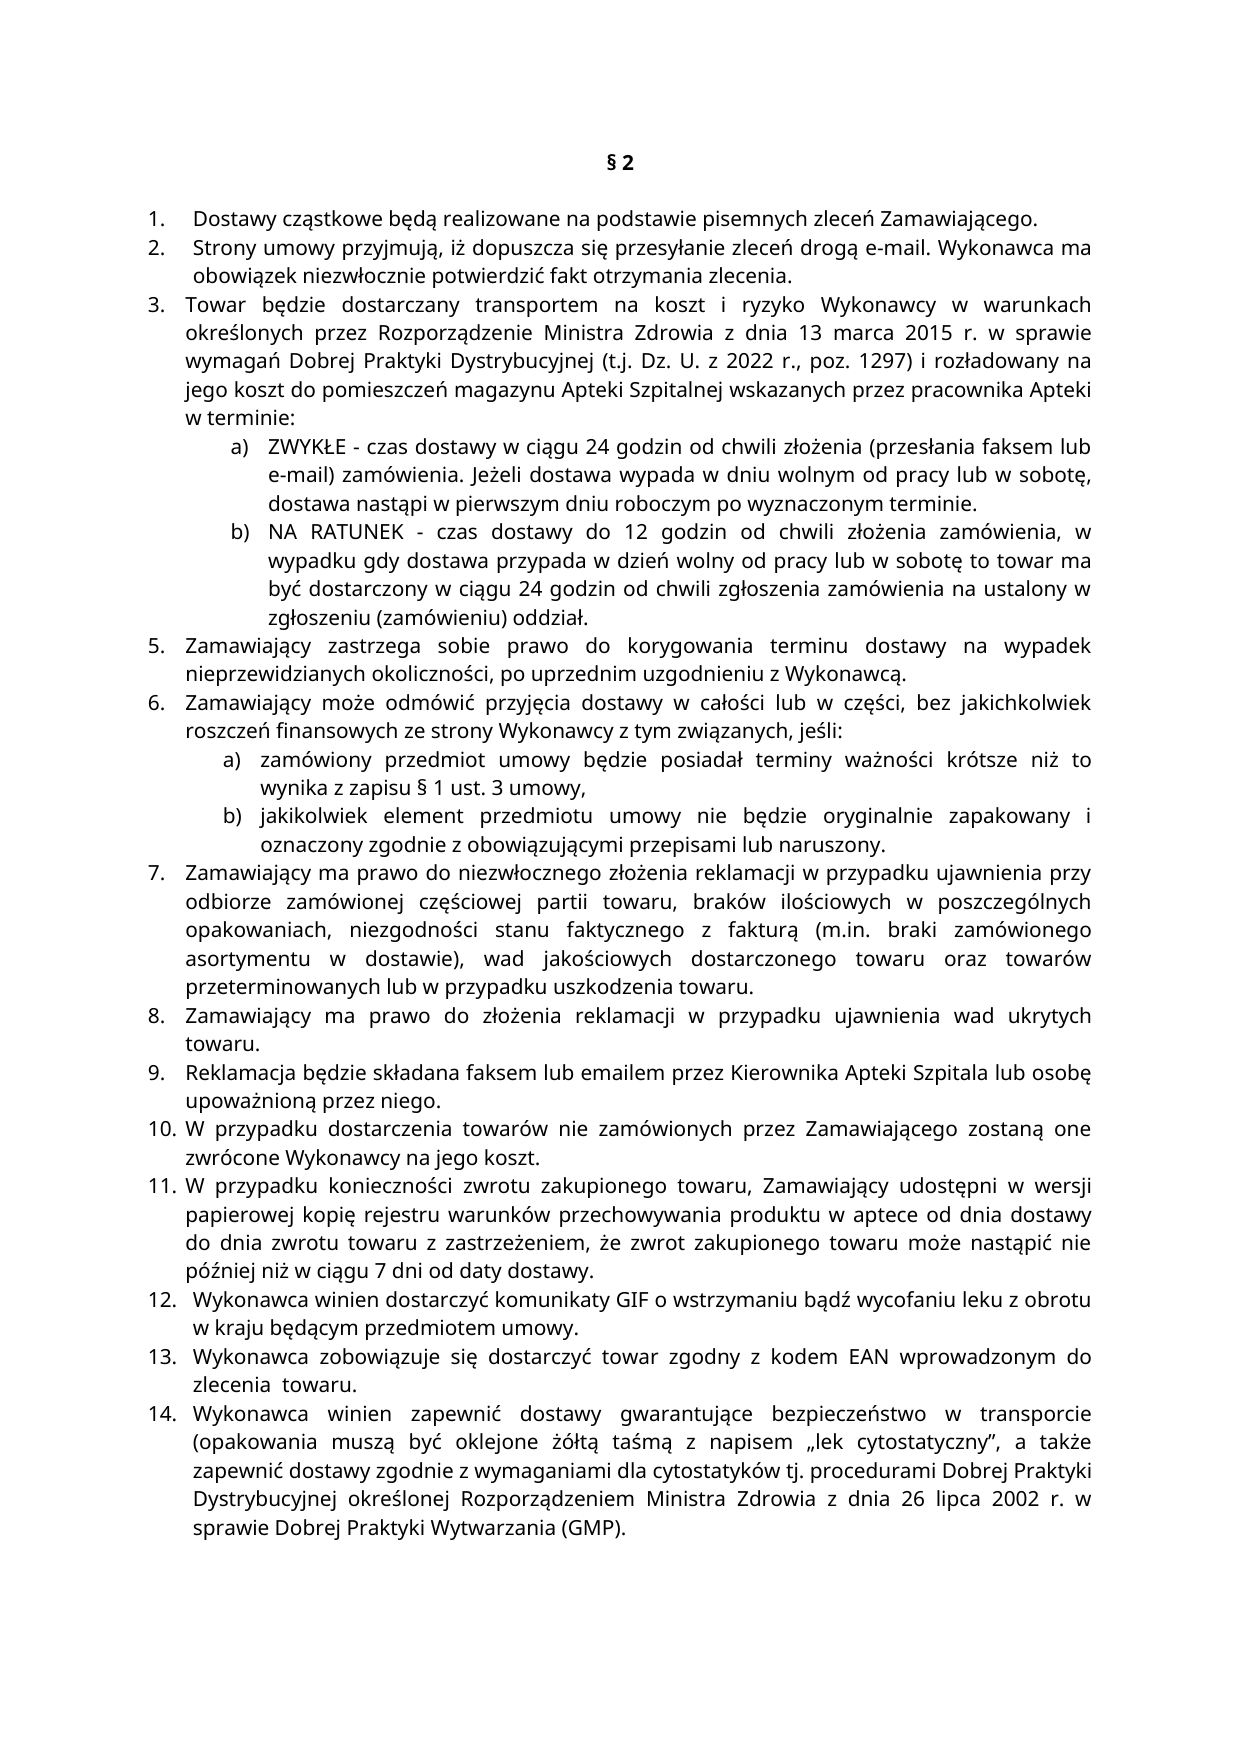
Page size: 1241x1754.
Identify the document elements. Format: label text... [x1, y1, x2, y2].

list Zamawiający ma prawo do niezwłocznego złożenia reklamacji w przypadku ujawnienia przy odbiorze zamówionej częściowej partii towaru, braków ilościowych w poszczególnych opakowaniach, niezgodności stanu faktycznego z fakturą (m.in. braki zamówionego asortymentu w dostawie), wad jakościowych dostarczonego towaru oraz towarów przeterminowanych lub w przypadku uszkodzenia towaru. [148, 858, 1093, 1001]
list NA RATUNEK - czas dostawy do 12 godzin od chwili złożenia zamówienia, w wypadku gdy dostawa przypada w dzień wolny od pracy lub w sobotę to towar ma być dostarczony w ciągu 24 godzin od chwili zgłoszenia zamówienia na ustalony w zgłoszeniu (zamówieniu) oddział. [230, 517, 1093, 631]
list zamówiony przedmiot umowy będzie posiadał terminy ważności krótsze niż to wynika z zapisu § 1 ust. 3 umowy, [223, 745, 1093, 802]
list Wykonawca winien dostarczyć komunikaty GIF o wstrzymaniu bądź wycofaniu leku z obrotu w kraju będącym przedmiotem umowy. [148, 1285, 1093, 1342]
list W przypadku dostarczenia towarów nie zamówionych przez Zamawiającego zostaną one zwrócone Wykonawcy na jego koszt. [148, 1114, 1093, 1171]
text § 2 [148, 148, 1093, 176]
list jakikolwiek element przedmiotu umowy nie będzie oryginalnie zapakowany i oznaczony zgodnie z obowiązującymi przepisami lub naruszony. [223, 802, 1093, 858]
list W przypadku konieczności zwrotu zakupionego towaru, Zamawiający udostępni w wersji papierowej kopię rejestru warunków przechowywania produktu w aptece od dnia dostawy do dnia zwrotu towaru z zastrzeżeniem, że zwrot zakupionego towaru może nastąpić nie później niż w ciągu 7 dni od daty dostawy. [148, 1171, 1093, 1285]
list ZWYKŁE - czas dostawy w ciągu 24 godzin od chwili złożenia (przesłania faksem lub e-mail) zamówienia. Jeżeli dostawa wypada w dniu wolnym od pracy lub w sobotę, dostawa nastąpi w pierwszym dniu roboczym po wyznaczonym terminie. [230, 432, 1093, 517]
list Reklamacja będzie składana faksem lub emailem przez Kierownika Apteki Szpitala lub osobę upoważnioną przez niego. [148, 1058, 1093, 1114]
list Zamawiający może odmówić przyjęcia dostawy w całości lub w części, bez jakichkolwiek roszczeń finansowych ze strony Wykonawcy z tym związanych, jeśli: [148, 688, 1093, 745]
list Dostawy cząstkowe będą realizowane na podstawie pisemnych zleceń Zamawiającego. [148, 204, 1093, 233]
list Zamawiający ma prawo do złożenia reklamacji w przypadku ujawnienia wad ukrytych towaru. [148, 1001, 1093, 1058]
list Strony umowy przyjmują, iż dopuszcza się przesyłanie zleceń drogą e-mail. Wykonawca ma obowiązek niezwłocznie potwierdzić fakt otrzymania zlecenia. [148, 233, 1093, 290]
list Zamawiający zastrzega sobie prawo do korygowania terminu dostawy na wypadek nieprzewidzianych okoliczności, po uprzednim uzgodnieniu z Wykonawcą. [148, 631, 1093, 688]
list Wykonawca winien zapewnić dostawy gwarantujące bezpieczeństwo w transporcie (opakowania muszą być oklejone żółtą taśmą z napisem „lek cytostatyczny”, a także zapewnić dostawy zgodnie z wymaganiami dla cytostatyków tj. procedurami Dobrej Praktyki Dystrybucyjnej określonej Rozporządzeniem Ministra Zdrowia z dnia 26 lipca 2002 r. w sprawie Dobrej Praktyki Wytwarzania (GMP). [148, 1399, 1093, 1541]
list Wykonawca zobowiązuje się dostarczyć towar zgodny z kodem EAN wprowadzonym do zlecenia towaru. [148, 1342, 1093, 1399]
list Towar będzie dostarczany transportem na koszt i ryzyko Wykonawcy w warunkach określonych przez Rozporządzenie Ministra Zdrowia z dnia 13 marca 2015 r. w sprawie wymagań Dobrej Praktyki Dystrybucyjnej (t.j. Dz. U. z 2022 r., poz. 1297) i rozładowany na jego koszt do pomieszczeń magazynu Apteki Szpitalnej wskazanych przez pracownika Apteki w terminie: [148, 290, 1093, 432]
